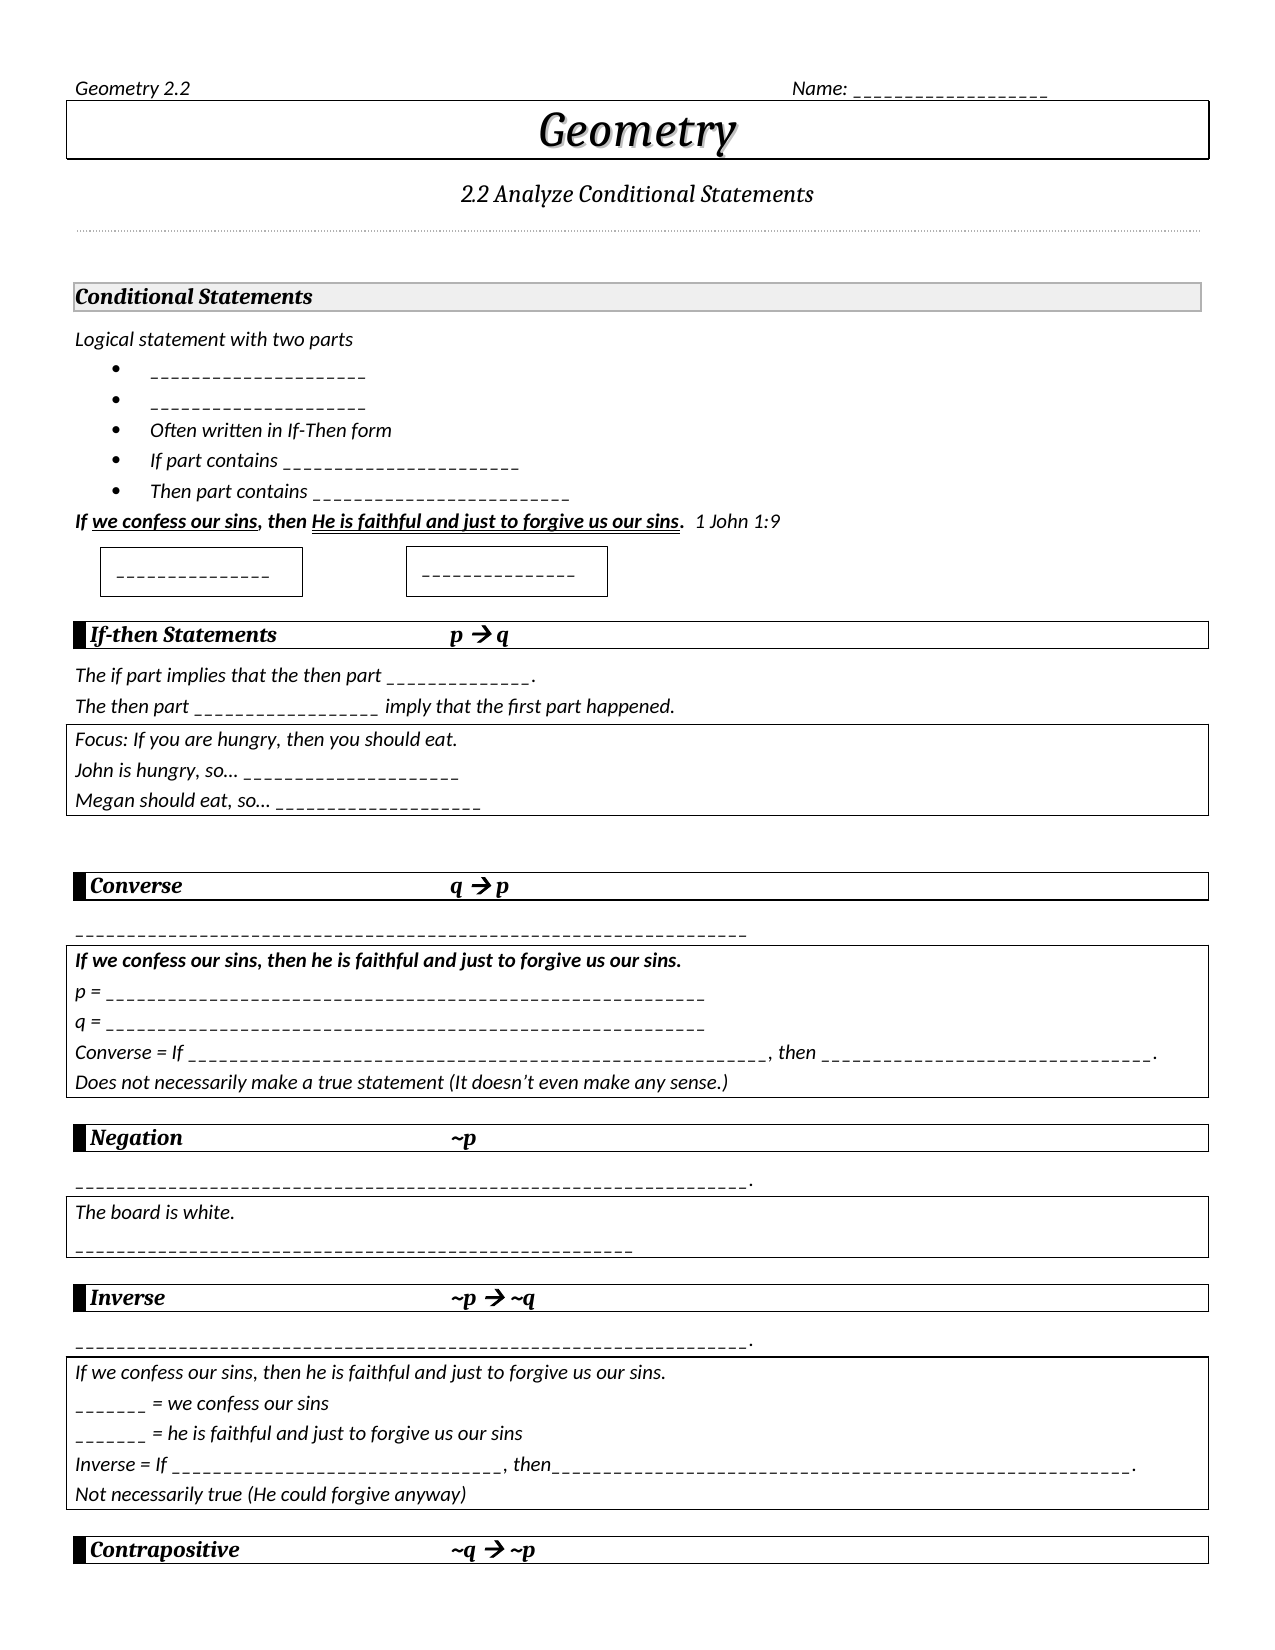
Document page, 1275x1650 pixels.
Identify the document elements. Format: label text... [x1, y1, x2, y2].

text Inverse = If ________________________________, then________________________________________________________. [67, 1448, 1208, 1476]
text John is hungry, so… _____________________ [67, 754, 1208, 782]
text ______________________________________________________ [67, 1227, 1208, 1257]
subtitle Negation ~p [86, 1125, 1208, 1151]
text Not necessarily true (He could forgive anyway) [67, 1478, 1208, 1509]
text If we confess our sins, then he is faithful and just to forgive us our sins. [67, 946, 1208, 973]
list If part contains _______________________ [112, 448, 1200, 473]
text _______ = he is faithful and just to forgive us our sins [67, 1417, 1208, 1446]
text _______ = we confess our sins [67, 1387, 1208, 1415]
text p = __________________________________________________________ [67, 975, 1208, 1003]
text _________________________________________________________________ [75, 914, 1200, 939]
text If we confess our sins, then he is faithful and just to forgive us our sins. [67, 1358, 1208, 1385]
list _____________________ [112, 356, 1200, 382]
subtitle If-then Statements p q [86, 622, 1208, 648]
text The then part __________________ imply that the first part happened. [75, 693, 1200, 718]
text _________________________________________________________________. [75, 1166, 1200, 1191]
text _________________________________________________________________. [75, 1326, 1200, 1351]
subtitle 2.2 Analyze Conditional Statements [75, 180, 1200, 232]
subtitle Conditional Statements [75, 284, 1200, 310]
subtitle Inverse ~p ~q [86, 1285, 1208, 1311]
text q = __________________________________________________________ [67, 1005, 1208, 1034]
text Does not necessarily make a true statement (It doesn’t even make any sense.) [67, 1066, 1208, 1097]
title Geometry [67, 101, 1208, 158]
text The board is white. [67, 1197, 1208, 1225]
text Converse = If ________________________________________________________, then ________________________________. [67, 1036, 1208, 1064]
text If we confess our sins, then He is faithful and just to forgive us our sins. 1 John 1:9 [75, 508, 1200, 534]
text Megan should eat, so… ____________________ [67, 784, 1208, 815]
text Focus: If you are hungry, then you should eat. [67, 725, 1208, 752]
list _____________________ [112, 387, 1200, 412]
text Logical statement with two parts [75, 326, 1200, 351]
list Then part contains _________________________ [112, 478, 1200, 503]
list Often written in If-Then form [112, 417, 1200, 443]
text The if part implies that the then part ______________. [75, 663, 1200, 688]
subtitle Contrapositive ~q ~p [86, 1537, 1208, 1563]
subtitle Converse q p [86, 873, 1208, 899]
